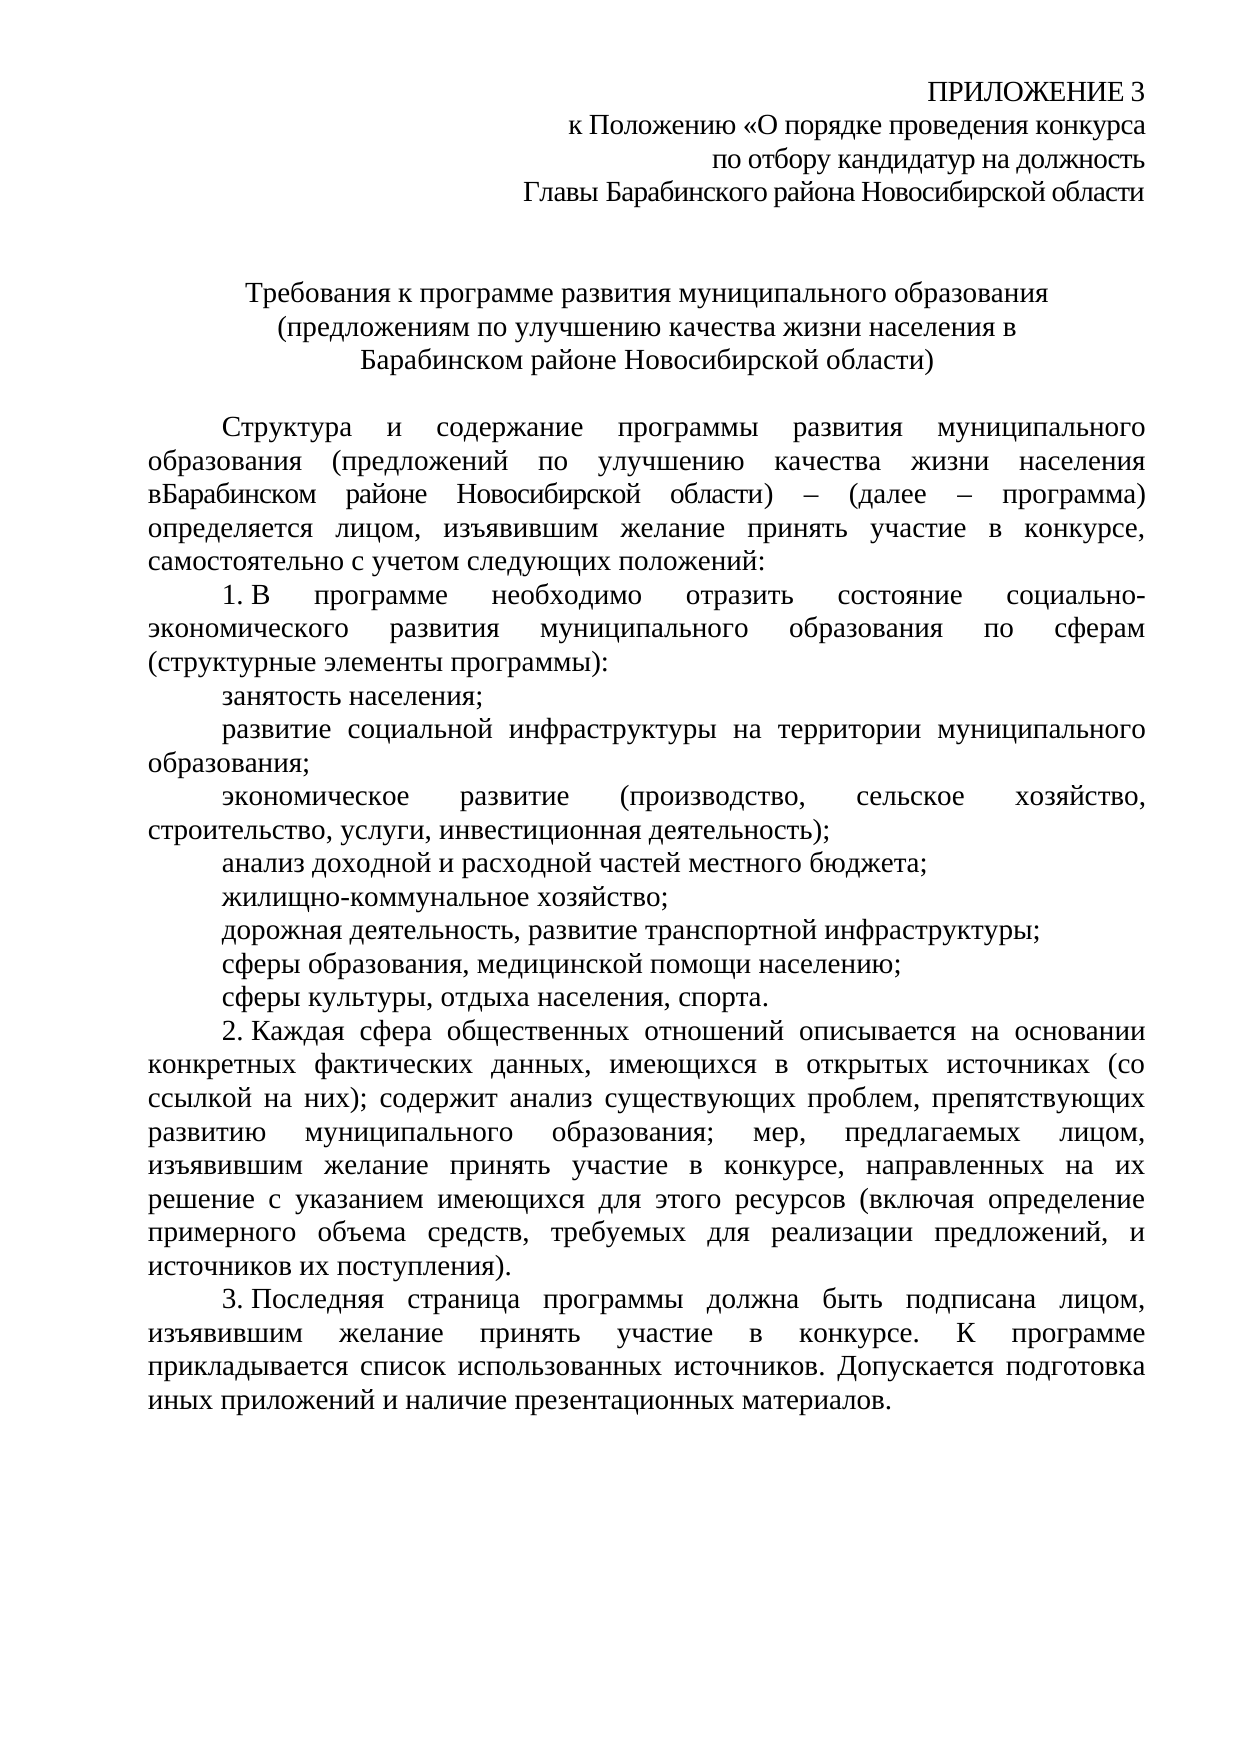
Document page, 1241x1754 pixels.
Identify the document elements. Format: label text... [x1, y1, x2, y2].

text 2. Каждая сфера общественных отношений описывается на основании конкретных фактических данных, имеющихся в открытых источниках (со ссылкой на них); содержит анализ существующих проблем, препятствующих развитию муниципального образования; мер, предлагаемых лицом, изъявившим желание принять участие в конкурсе, направленных на их решение с указанием имеющихся для этого ресурсов (включая определение примерного объема средств, требуемых для реализации предложений, и источников их поступления). [148, 1013, 1146, 1281]
text Структура и содержание программы развития муниципального образования (предложений по улучшению качества жизни населения вБарабинском районе Новосибирской области) – (далее – программа) определяется лицом, изъявившим желание принять участие в конкурсе, самостоятельно с учетом следующих положений: [148, 409, 1146, 577]
text к Положению «О порядке проведения конкурса [148, 107, 1146, 141]
list сферы культуры, отдыха населения, спорта. [148, 979, 1146, 1013]
text Главы Барабинского района Новосибирской области [148, 174, 1146, 208]
text по отбору кандидатур на должность [148, 141, 1146, 174]
text 3. Последняя страница программы должна быть подписана лицом, изъявившим желание принять участие в конкурсе. К программе прикладывается список использованных источников. Допускается подготовка иных приложений и наличие презентационных материалов. [148, 1281, 1146, 1416]
list экономическое развитие (производство, сельское хозяйство, строительство, услуги, инвестиционная деятельность); [148, 778, 1146, 845]
list анализ доходной и расходной частей местного бюджета; [148, 845, 1146, 879]
text (предложениям по улучшению качества жизни населения в [148, 309, 1146, 342]
list жилищно-коммунальное хозяйство; [148, 879, 1146, 912]
text Барабинском районе Новосибирской области) [148, 342, 1146, 376]
list развитие социальной инфраструктуры на территории муниципального образования; [148, 711, 1146, 778]
list занятость населения; [148, 678, 1146, 711]
text Требования к программе развития муниципального образования [148, 275, 1146, 309]
list сферы образования, медицинской помощи населению; [148, 946, 1146, 979]
text 1. В программе необходимо отразить состояние социально-экономического развития муниципального образования по сферам (структурные элементы программы): [148, 577, 1146, 678]
list дорожная деятельность, развитие транспортной инфраструктуры; [148, 912, 1146, 946]
text ПРИЛОЖЕНИЕ 3 [148, 74, 1146, 107]
